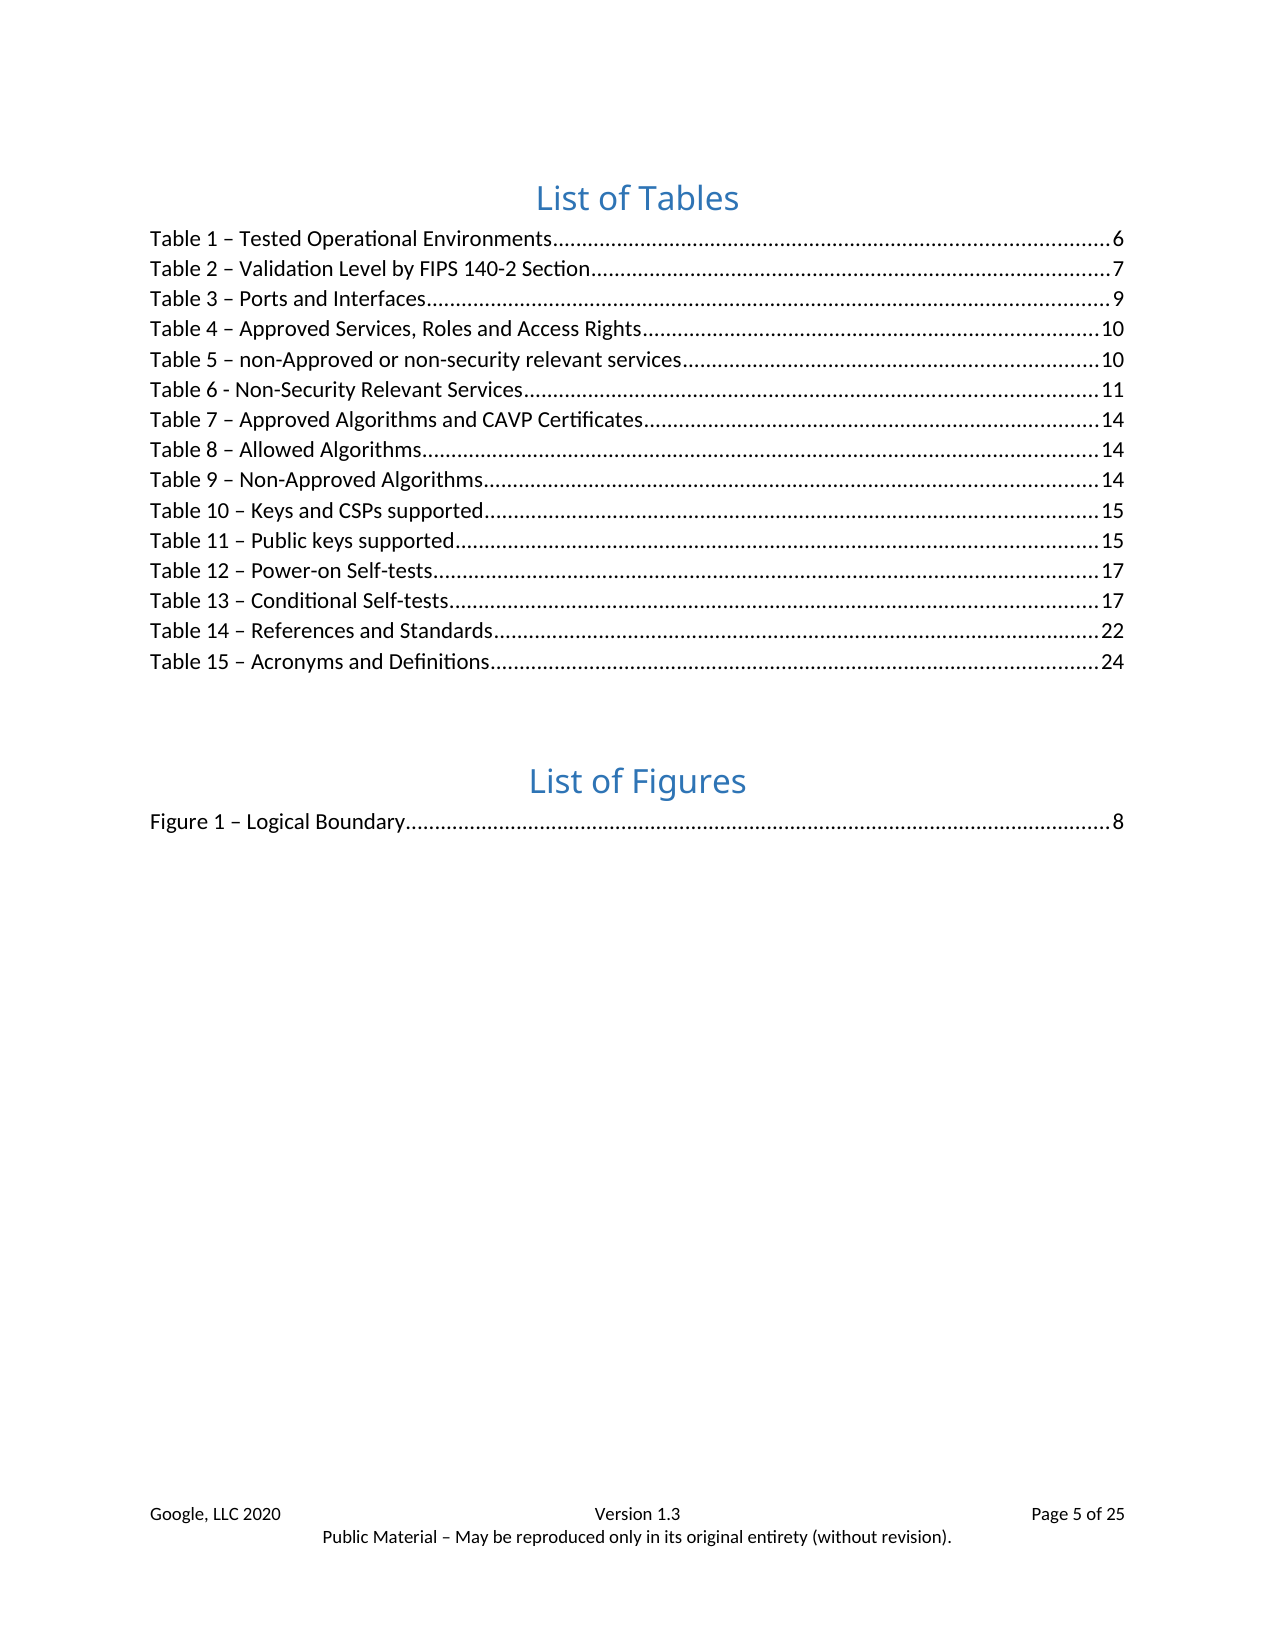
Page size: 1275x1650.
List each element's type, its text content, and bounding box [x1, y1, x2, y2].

text Table 8 – Allowed Algorithms 14 [150, 435, 1125, 463]
text Table 10 – Keys and CSPs supported 15 [150, 496, 1125, 524]
text Table 14 – References and Standards 22 [150, 617, 1125, 645]
text Table 11 – Public keys supported 15 [150, 526, 1125, 554]
text Table 13 – Conditional Self-tests 17 [150, 586, 1125, 614]
text Table 6 - Non-Security Relevant Services 11 [150, 375, 1125, 403]
text Table 1 – Tested Operational Environments 6 [150, 224, 1125, 252]
text Table 12 – Power-on Self-tests 17 [150, 556, 1125, 584]
text Table 15 – Acronyms and Definitions 24 [150, 647, 1125, 675]
text Table 9 – Non-Approved Algorithms 14 [150, 466, 1125, 494]
text Figure 1 – Logical Boundary 8 [150, 807, 1125, 835]
subtitle List of Figures [150, 758, 1125, 803]
text Table 2 – Validation Level by FIPS 140-2 Section 7 [150, 254, 1125, 282]
text Table 4 – Approved Services, Roles and Access Rights 10 [150, 314, 1125, 343]
text Table 7 – Approved Algorithms and CAVP Certificates 14 [150, 405, 1125, 433]
text Table 3 – Ports and Interfaces 9 [150, 284, 1125, 312]
text Table 5 – non-Approved or non-security relevant services 10 [150, 345, 1125, 373]
subtitle List of Tables [150, 175, 1125, 220]
